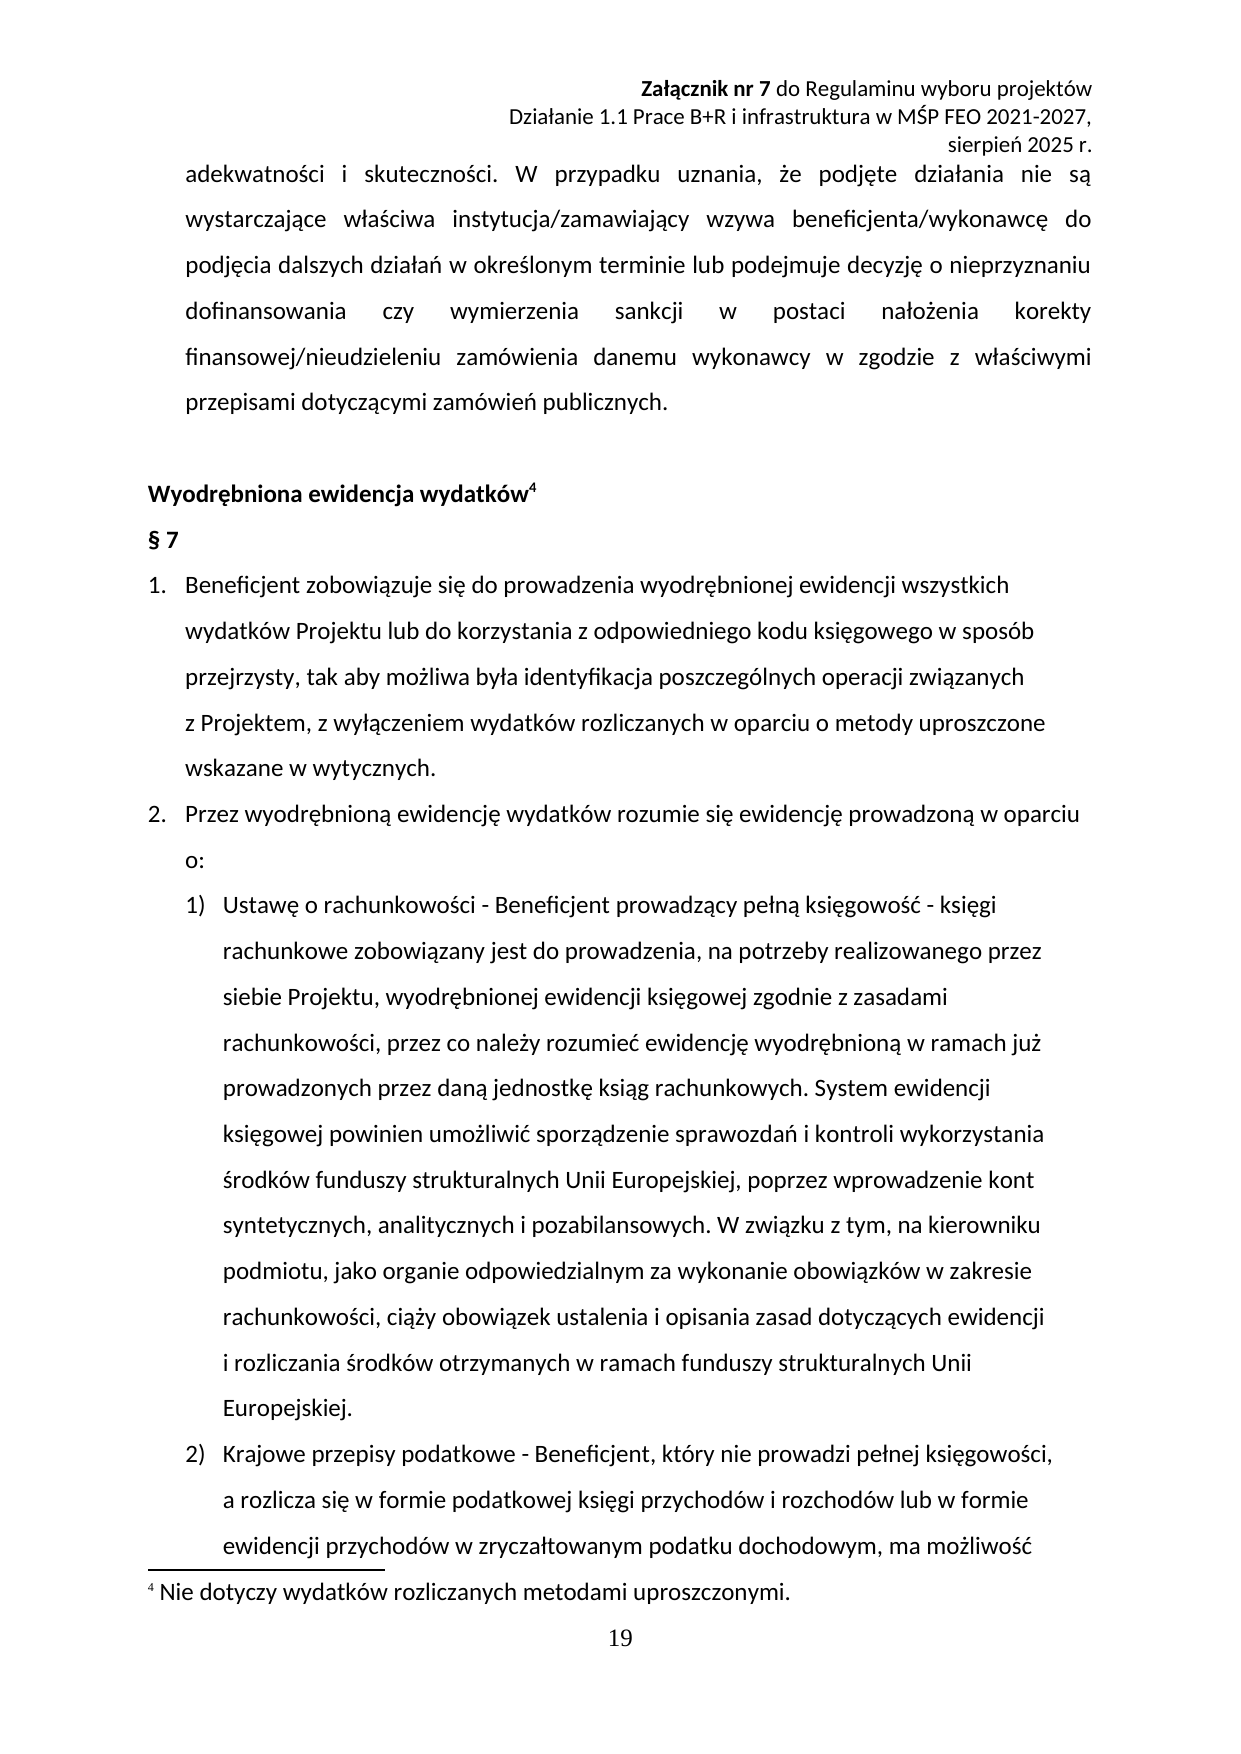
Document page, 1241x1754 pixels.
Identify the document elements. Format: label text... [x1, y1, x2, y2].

list Ustawę o rachunkowości - Beneficjent prowadzący pełną księgowość - księgi rachunkowe zobowiązany jest do prowadzenia, na potrzeby realizowanego przez siebie Projektu, wyodrębnionej ewidencji księgowej zgodnie z zasadami rachunkowości, przez co należy rozumieć ewidencję wyodrębnioną w ramach już prowadzonych przez daną jednostkę ksiąg rachunkowych. System ewidencji księgowej powinien umożliwić sporządzenie sprawozdań i kontroli wykorzystania środków funduszy strukturalnych Unii Europejskiej, poprzez wprowadzenie kont syntetycznych, analitycznych i pozabilansowych. W związku z tym, na kierowniku podmiotu, jako organie odpowiedzialnym za wykonanie obowiązków w zakresie rachunkowości, ciąży obowiązek ustalenia i opisania zasad dotyczących ewidencji i rozliczania środków otrzymanych w ramach funduszy strukturalnych Unii Europejskiej. [185, 889, 1092, 1423]
list Przez wyodrębnioną ewidencję wydatków rozumie się ewidencję prowadzoną w oparciu o: [148, 798, 1092, 874]
text § 7 [148, 524, 1092, 554]
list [148, 158, 1092, 417]
list Beneficjent zobowiązuje się do prowadzenia wyodrębnionej ewidencji wszystkich wydatków Projektu lub do korzystania z odpowiedniego kodu księgowego w sposób przejrzysty, tak aby możliwa była identyfikacja poszczególnych operacji związanych z Projektem, z wyłączeniem wydatków rozliczanych w oparciu o metody uproszczone wskazane w wytycznych. [148, 569, 1092, 783]
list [185, 1438, 1092, 1560]
text Wyodrębniona ewidencja wydatków [148, 478, 1092, 508]
